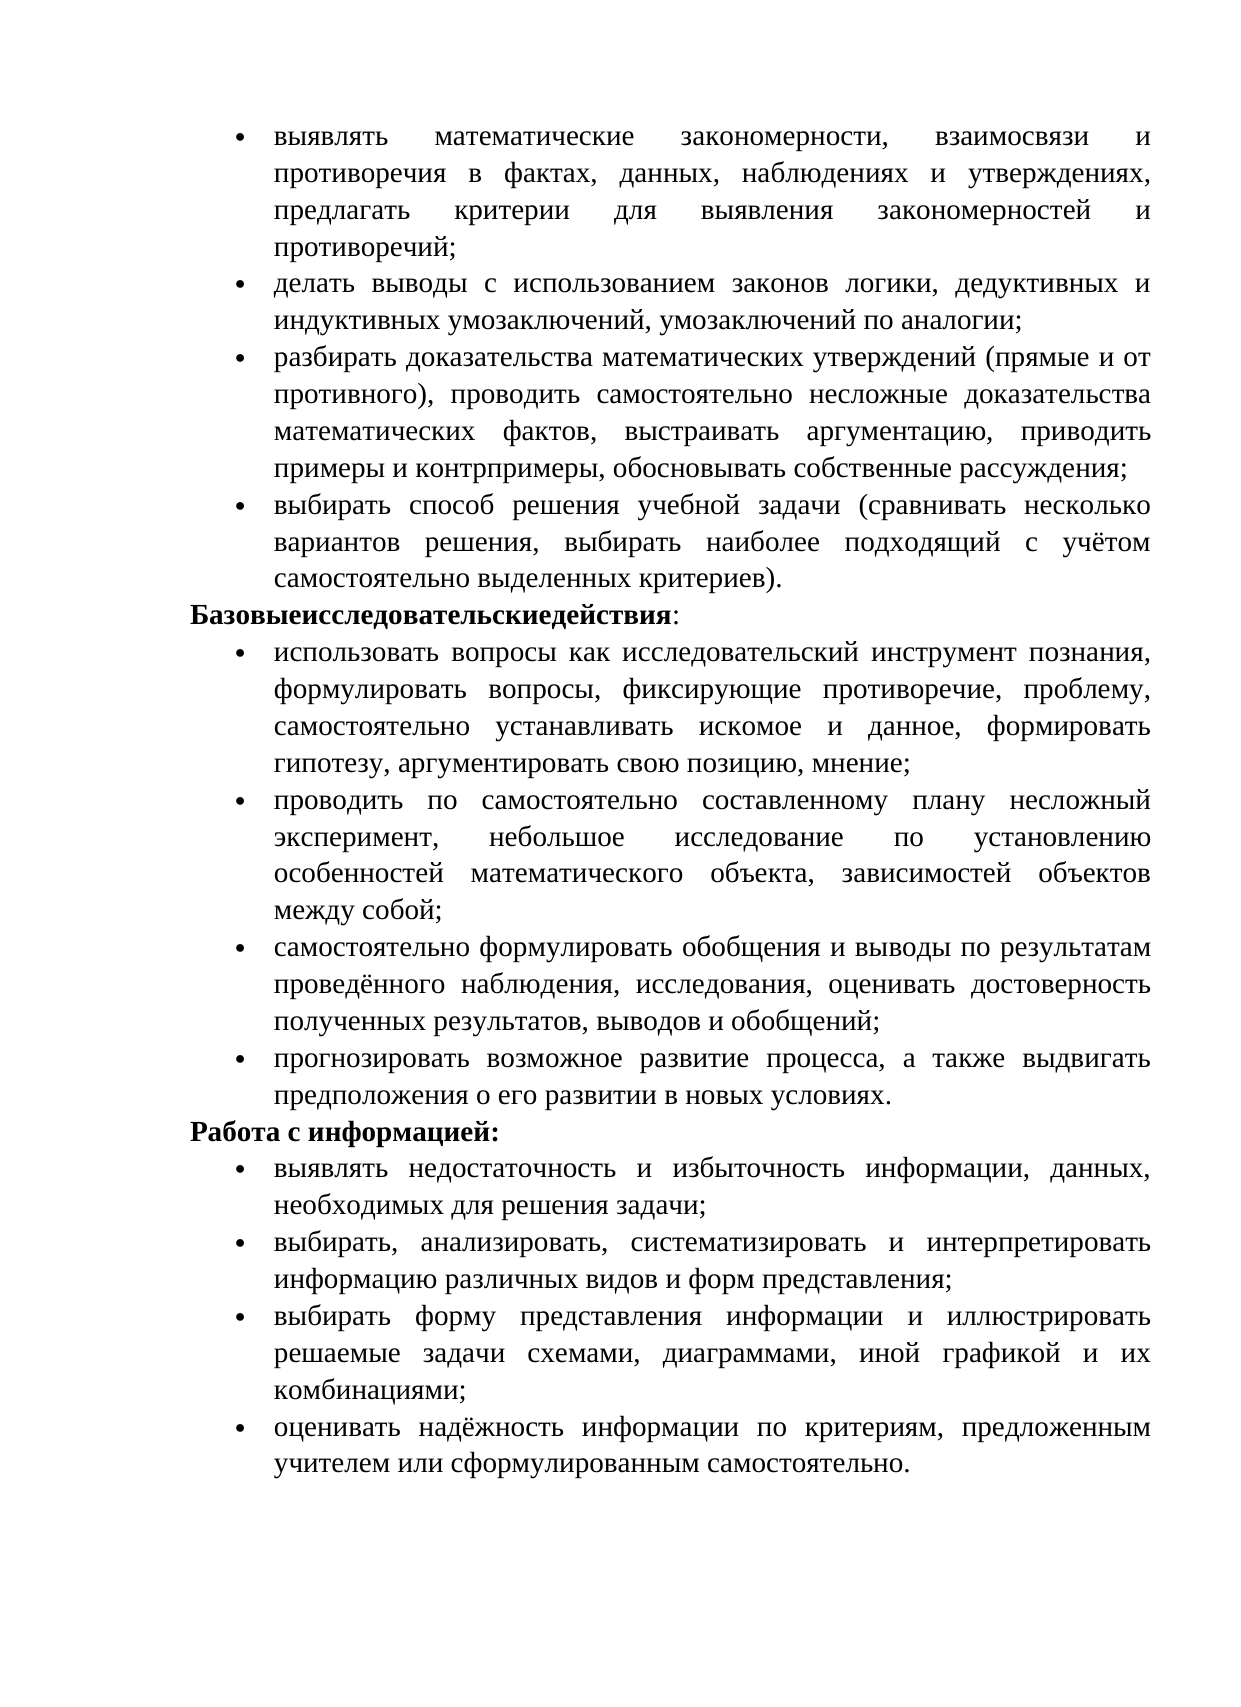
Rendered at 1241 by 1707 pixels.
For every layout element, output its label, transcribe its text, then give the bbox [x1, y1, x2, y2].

list самостоятельно формулировать обобщения и выводы по результатам проведённого наблюдения, исследования, оценивать достоверность полученных результатов, выводов и обобщений; [236, 929, 1152, 1037]
list прогнозировать возможное развитие процесса, а также выдвигать предположения о его развитии в новых условиях. [236, 1040, 1152, 1110]
list разбирать доказательства математических утверждений (прямые и от противного), проводить самостоятельно несложные доказательства математических фактов, выстраивать аргументацию, приводить примеры и контрпримеры, обосновывать собственные рассуждения; [236, 339, 1152, 483]
list выявлять математические закономерности, взаимосвязи и противоречия в фактах, данных, наблюдениях и утверждениях, предлагать критерии для выявления закономерностей и противоречий; [236, 118, 1152, 262]
list выбирать, анализировать, систематизировать и интерпретировать информацию различных видов и форм представления; [236, 1224, 1152, 1295]
list проводить по самостоятельно составленному плану несложный эксперимент, небольшое исследование по установлению особенностей математического объекта, зависимостей объектов между собой; [236, 782, 1152, 926]
list делать выводы с использованием законов логики, дедуктивных и индуктивных умозаключений, умозаключений по аналогии; [236, 266, 1152, 336]
list использовать вопросы как исследовательский инструмент познания, формулировать вопросы, фиксирующие противоречие, проблему, самостоятельно устанавливать искомое и данное, формировать гипотезу, аргументировать свою позицию, мнение; [236, 634, 1152, 778]
text Работа с информацией: [190, 1114, 1152, 1147]
list выбирать способ решения учебной задачи (сравнивать несколько вариантов решения, выбирать наиболее подходящий с учётом самостоятельно выделенных критериев). [236, 487, 1152, 594]
text Базовыеисследовательскиедействия: [190, 597, 1152, 631]
list выявлять недостаточность и избыточность информации, данных, необходимых для решения задачи; [236, 1151, 1152, 1221]
list выбирать форму представления информации и иллюстрировать решаемые задачи схемами, диаграммами, иной графикой и их комбинациями; [236, 1298, 1152, 1405]
list оценивать надёжность информации по критериям, предложенным учителем или сформулированным самостоятельно. [236, 1409, 1152, 1479]
